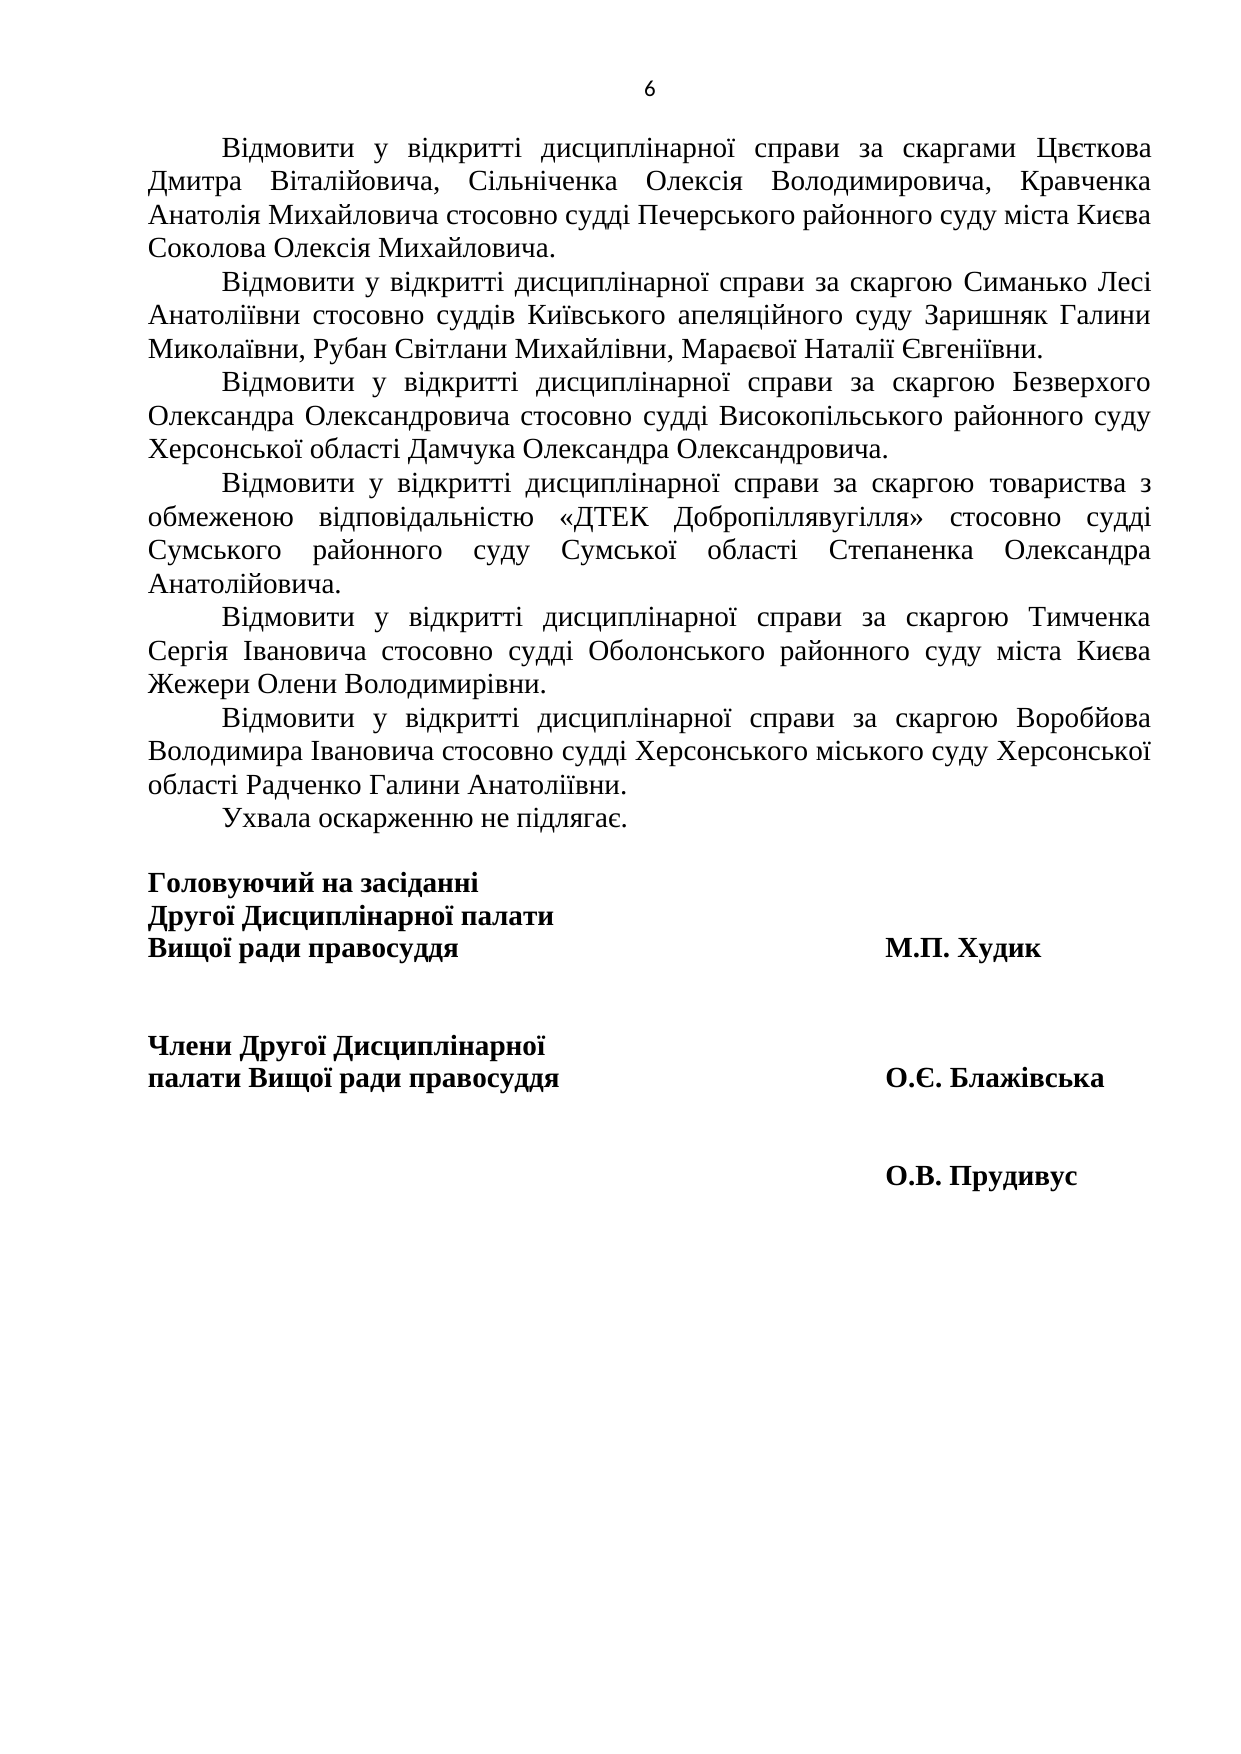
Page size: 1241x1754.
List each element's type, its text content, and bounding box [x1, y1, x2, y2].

text Відмовити у відкритті дисциплінарної справи за скаргою товариства з обмеженою відповідальністю «ДТЕК Добропіллявугілля» стосовно судді Сумського районного суду Сумської області Степаненка Олександра Анатолійовича. [148, 465, 1152, 599]
text О.В. Прудивус [811, 1159, 1152, 1192]
text Вищої ради правосуддя М.П. Худик [148, 932, 1152, 964]
list Ухвала оскарженню не підлягає. [148, 801, 1152, 834]
text Другої Дисциплінарної палати [148, 899, 1152, 932]
text Відмовити у відкритті дисциплінарної справи за скаргою Симанько Лесі Анатоліївни стосовно суддів Київського апеляційного суду Заришняк Галини Миколаївни, Рубан Світлани Михайлівни, Мараєвої Наталії Євгеніївни. [148, 264, 1152, 364]
text палати Вищої ради правосуддя О.Є. Блажівська [148, 1062, 1152, 1094]
text Відмовити у відкритті дисциплінарної справи за скаргою Тимченка Сергія Івановича стосовно судді Оболонського районного суду міста Києва Жежери Олени Володимирівни. [148, 599, 1152, 700]
text Головуючий на засіданні [148, 867, 1152, 899]
text Відмовити у відкритті дисциплінарної справи за скаргами Цвєткова Дмитра Віталійовича, Сільніченка Олексія Володимировича, Кравченка Анатолія Михайловича стосовно судді Печерського районного суду міста Києва Соколова Олексія Михайловича. [148, 130, 1152, 264]
text Відмовити у відкритті дисциплінарної справи за скаргою Воробйова Володимира Івановича стосовно судді Херсонського міського суду Херсонської області Радченко Галини Анатоліївни. [148, 700, 1152, 801]
text Відмовити у відкритті дисциплінарної справи за скаргою Безверхого Олександра Олександровича стосовно судді Високопільського районного суду Херсонської області Дамчука Олександра Олександровича. [148, 364, 1152, 465]
text Члени Другої Дисциплінарної [148, 1029, 1152, 1062]
